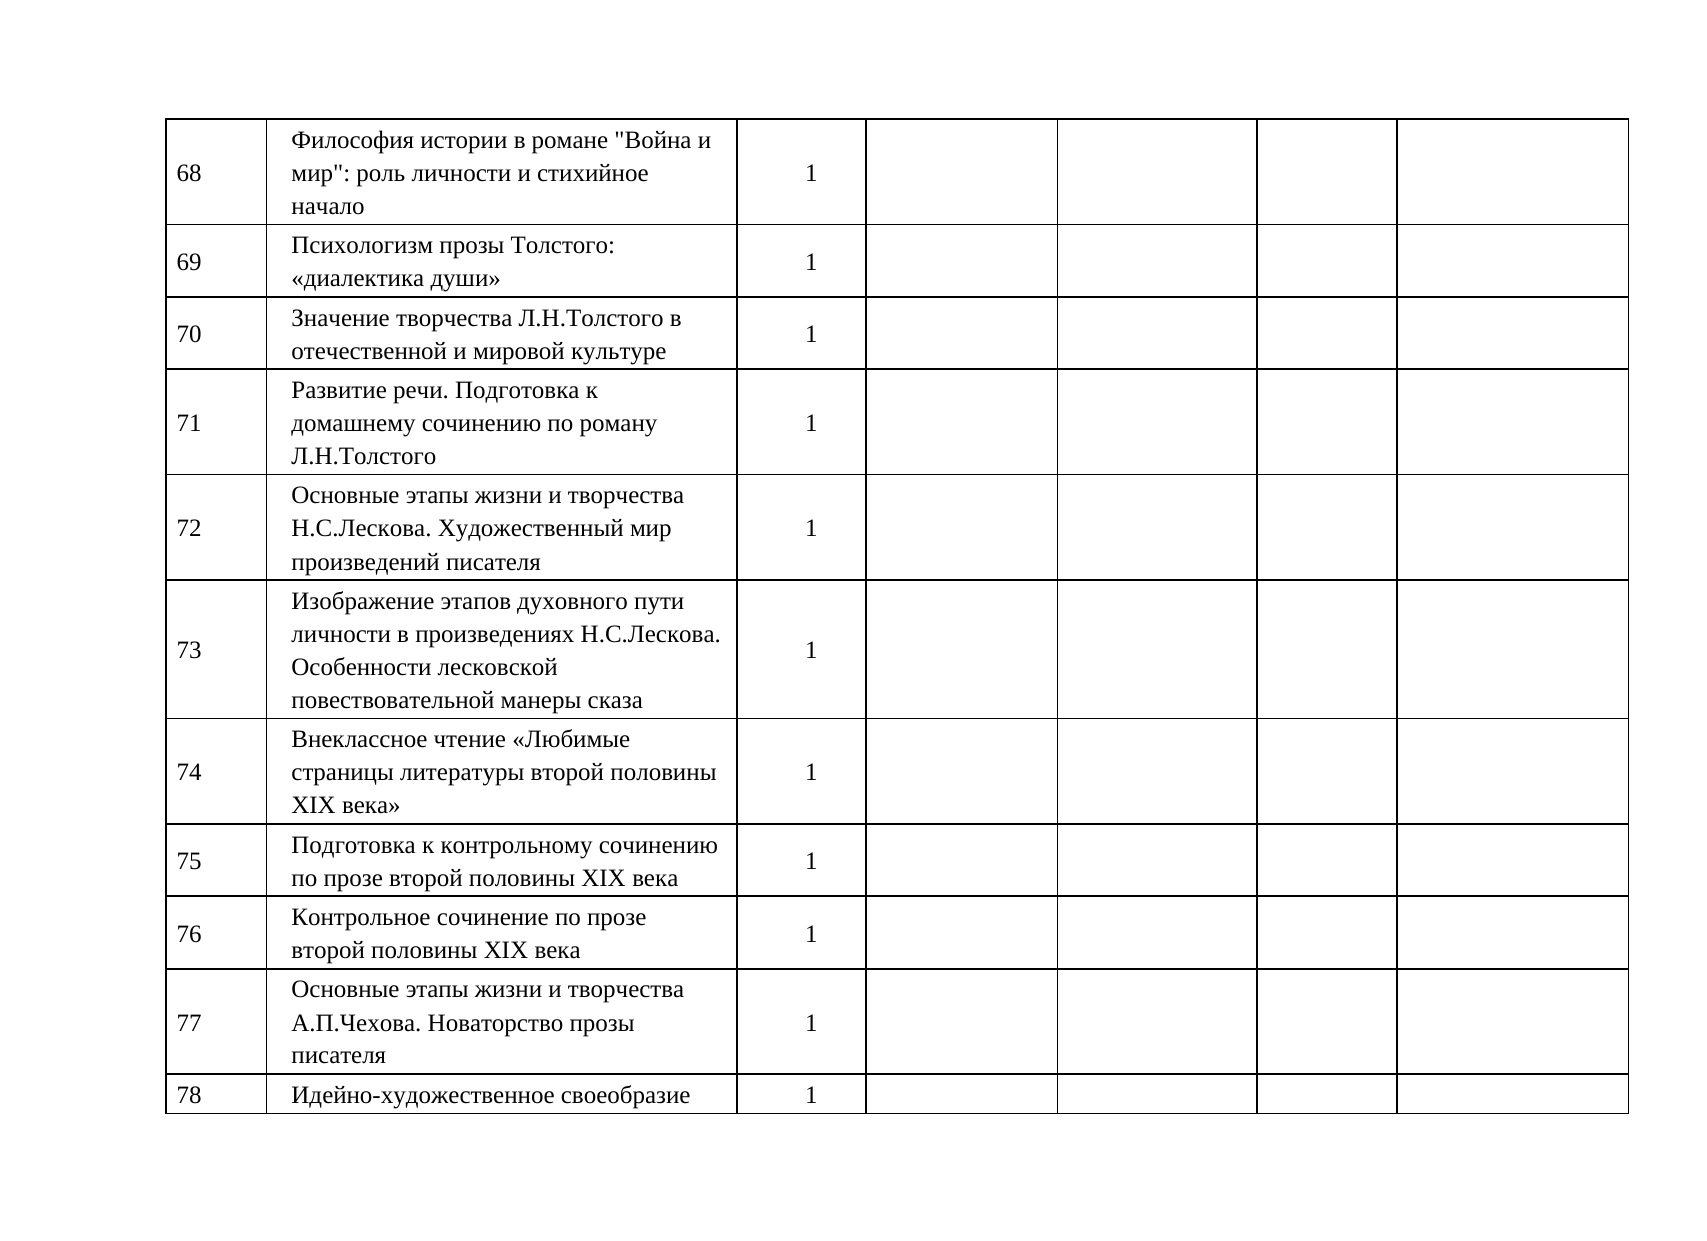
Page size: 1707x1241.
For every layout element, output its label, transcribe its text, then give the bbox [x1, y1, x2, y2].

table_cell 1 [738, 970, 865, 1073]
table_cell 1 [738, 225, 865, 296]
table_cell Значение творчества Л.Н.Толстого в отечественной и мировой культуре [267, 298, 736, 368]
table_cell [1398, 719, 1628, 823]
table_cell 73 [167, 581, 266, 718]
table_cell [1258, 1075, 1396, 1113]
table_cell [1398, 120, 1628, 223]
table_cell Философия истории в романе "Война и мир": роль личности и стихийное начало [267, 120, 736, 223]
table_cell 75 [167, 825, 266, 895]
table_cell Изображение этапов духовного пути личности в произведениях Н.С.Лескова. Особенности лесковской повествовательной манеры сказа [267, 581, 736, 718]
table_cell [867, 370, 1057, 474]
table_cell [867, 120, 1057, 223]
table_cell [1258, 825, 1396, 895]
table_cell [1058, 298, 1256, 368]
table_cell [1258, 298, 1396, 368]
table_cell [1398, 298, 1628, 368]
table_cell [1398, 370, 1628, 474]
table_cell 72 [167, 475, 266, 579]
table_cell 76 [167, 897, 266, 968]
table_cell [1258, 475, 1396, 579]
table_cell [1258, 225, 1396, 296]
table_cell 1 [738, 581, 865, 718]
table_cell Основные этапы жизни и творчества Н.С.Лескова. Художественный мир произведений писателя [267, 475, 736, 579]
table_cell [867, 1075, 1057, 1113]
table_cell 1 [738, 897, 865, 968]
table_cell 68 [167, 120, 266, 223]
table_cell Подготовка к контрольному сочинению по прозе второй половины XIX века [267, 825, 736, 895]
table_cell [1398, 225, 1628, 296]
table_cell [867, 298, 1057, 368]
table_cell 1 [738, 1075, 865, 1113]
table_cell [1058, 581, 1256, 718]
table_cell 1 [738, 120, 865, 223]
table_cell [867, 897, 1057, 968]
table_cell Основные этапы жизни и творчества А.П.Чехова. Новаторство прозы писателя [267, 970, 736, 1073]
table_cell [1058, 1075, 1256, 1113]
table_cell [1258, 581, 1396, 718]
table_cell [267, 1075, 736, 1113]
table_cell 71 [167, 370, 266, 474]
table_cell [867, 825, 1057, 895]
table_cell [1398, 581, 1628, 718]
table_cell 74 [167, 719, 266, 823]
table_cell [1258, 120, 1396, 223]
table_cell 1 [738, 475, 865, 579]
table_cell [1398, 897, 1628, 968]
table_cell [1058, 120, 1256, 223]
table_cell [1398, 1075, 1628, 1113]
table_cell 1 [738, 825, 865, 895]
table_cell Развитие речи. Подготовка к домашнему сочинению по роману Л.Н.Толстого [267, 370, 736, 474]
table_cell 70 [167, 298, 266, 368]
table_cell [1058, 370, 1256, 474]
table_cell Контрольное сочинение по прозе второй половины XIX века [267, 897, 736, 968]
table_cell [1398, 825, 1628, 895]
table_cell [867, 475, 1057, 579]
table_cell 69 [167, 225, 266, 296]
table_cell [1398, 475, 1628, 579]
table_cell [1258, 897, 1396, 968]
table_cell 1 [738, 370, 865, 474]
table_cell 1 [738, 298, 865, 368]
table_cell [867, 225, 1057, 296]
table_cell [1058, 475, 1256, 579]
table_cell [1058, 897, 1256, 968]
table_cell [867, 970, 1057, 1073]
table_cell 77 [167, 970, 266, 1073]
table_cell 1 [738, 719, 865, 823]
table_cell Внеклассное чтение «Любимые страницы литературы второй половины XIX века» [267, 719, 736, 823]
table_cell 78 [167, 1075, 266, 1113]
table_cell Психологизм прозы Толстого: «диалектика души» [267, 225, 736, 296]
table_cell [1258, 719, 1396, 823]
table_cell [1398, 970, 1628, 1073]
table_cell [867, 581, 1057, 718]
table_cell [1058, 970, 1256, 1073]
table_cell [1058, 719, 1256, 823]
table_cell [1258, 370, 1396, 474]
table_cell [1058, 825, 1256, 895]
table_cell [867, 719, 1057, 823]
table_cell [1058, 225, 1256, 296]
table_cell [1258, 970, 1396, 1073]
